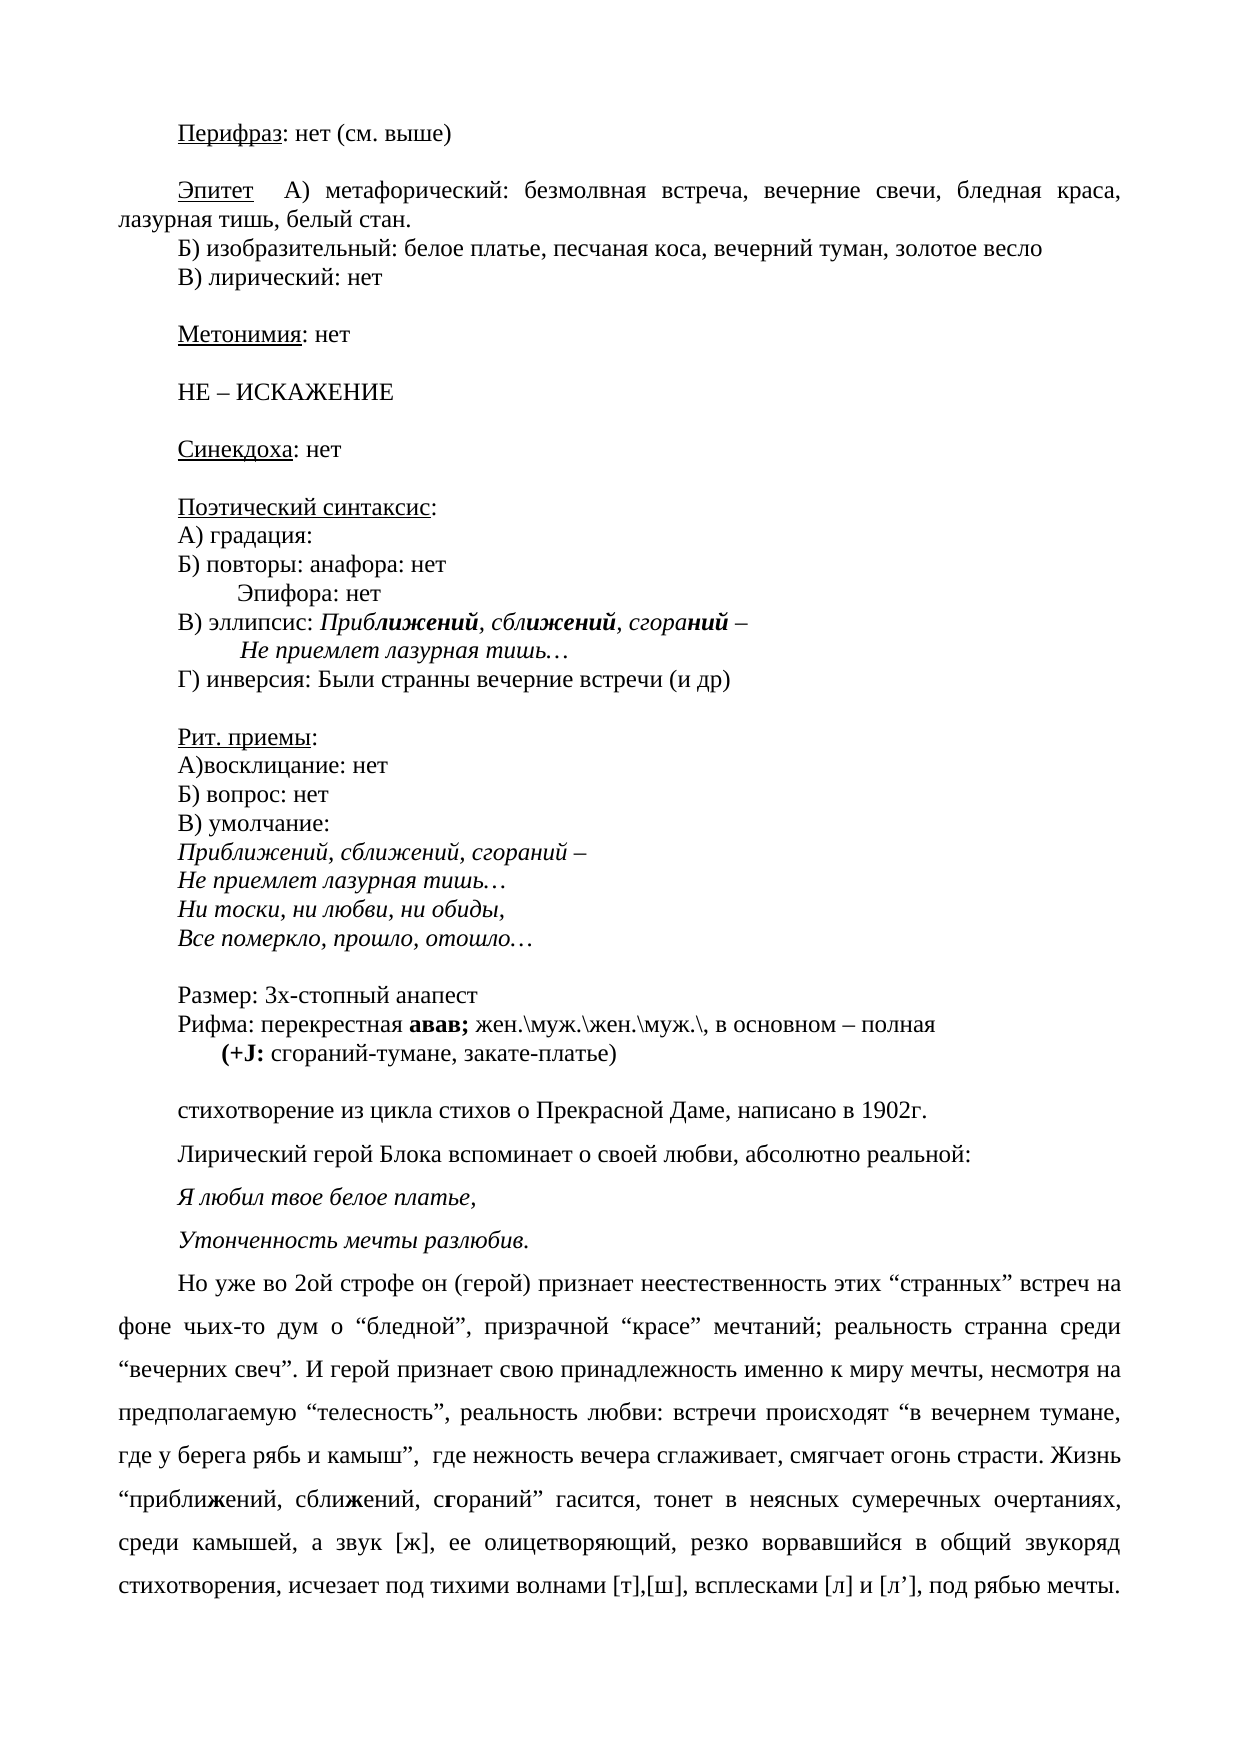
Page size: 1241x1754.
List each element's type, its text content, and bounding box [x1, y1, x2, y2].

text Я любил твое белое платье, [118, 1182, 1122, 1211]
text Б) изобразительный: белое платье, песчаная коса, вечерний туман, золотое весло [118, 233, 1122, 262]
text Ни тоски, ни любви, ни обиды, [118, 894, 1122, 923]
text Не приемлет лазурная тишь… [118, 866, 1122, 894]
text Синекдоха: нет [118, 434, 1122, 463]
text Все померкло, прошло, отошло… [118, 923, 1122, 952]
text Эпитет А) метафорический: безмолвная встреча, вечерние свечи, бледная краса, лазурная тишь, белый стан. [118, 176, 1122, 233]
text Метонимия: нет [118, 319, 1122, 348]
text Приближений, сближений, сгораний – [118, 837, 1122, 866]
text Рит. приемы: [118, 722, 1122, 751]
text В) эллипсис: Приближений, сближений, сгораний – [118, 607, 1122, 636]
text А)восклицание: нет [118, 751, 1122, 779]
text Не приемлет лазурная тишь… [118, 636, 1122, 664]
text (+J: сгораний-тумане, закате-платье) [118, 1038, 1122, 1067]
text Поэтический синтаксис: [118, 492, 1122, 521]
text НЕ – ИСКАЖЕНИЕ [118, 377, 1122, 406]
text Перифраз: нет (см. выше) [118, 118, 1122, 147]
text В) лирический: нет [118, 262, 1122, 291]
text А) градация: [118, 521, 1122, 549]
text стихотворение из цикла стихов о Прекрасной Даме, написано в 1902г. [118, 1096, 1122, 1124]
text Б) повторы: анафора: нет [118, 549, 1122, 578]
text Утонченность мечты разлюбив. [118, 1225, 1122, 1254]
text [118, 1268, 1122, 1599]
text Г) инверсия: Были странны вечерние встречи (и др) [118, 664, 1122, 693]
text Эпифора: нет [118, 578, 1122, 607]
text Рифма: перекрестная авав; жен.\муж.\жен.\муж.\, в основном – полная [118, 1009, 1122, 1038]
text Размер: 3х-стопный анапест [118, 981, 1122, 1009]
text Б) вопрос: нет [118, 779, 1122, 808]
text В) умолчание: [118, 808, 1122, 837]
text Лирический герой Блока вспоминает о своей любви, абсолютно реальной: [118, 1139, 1122, 1167]
